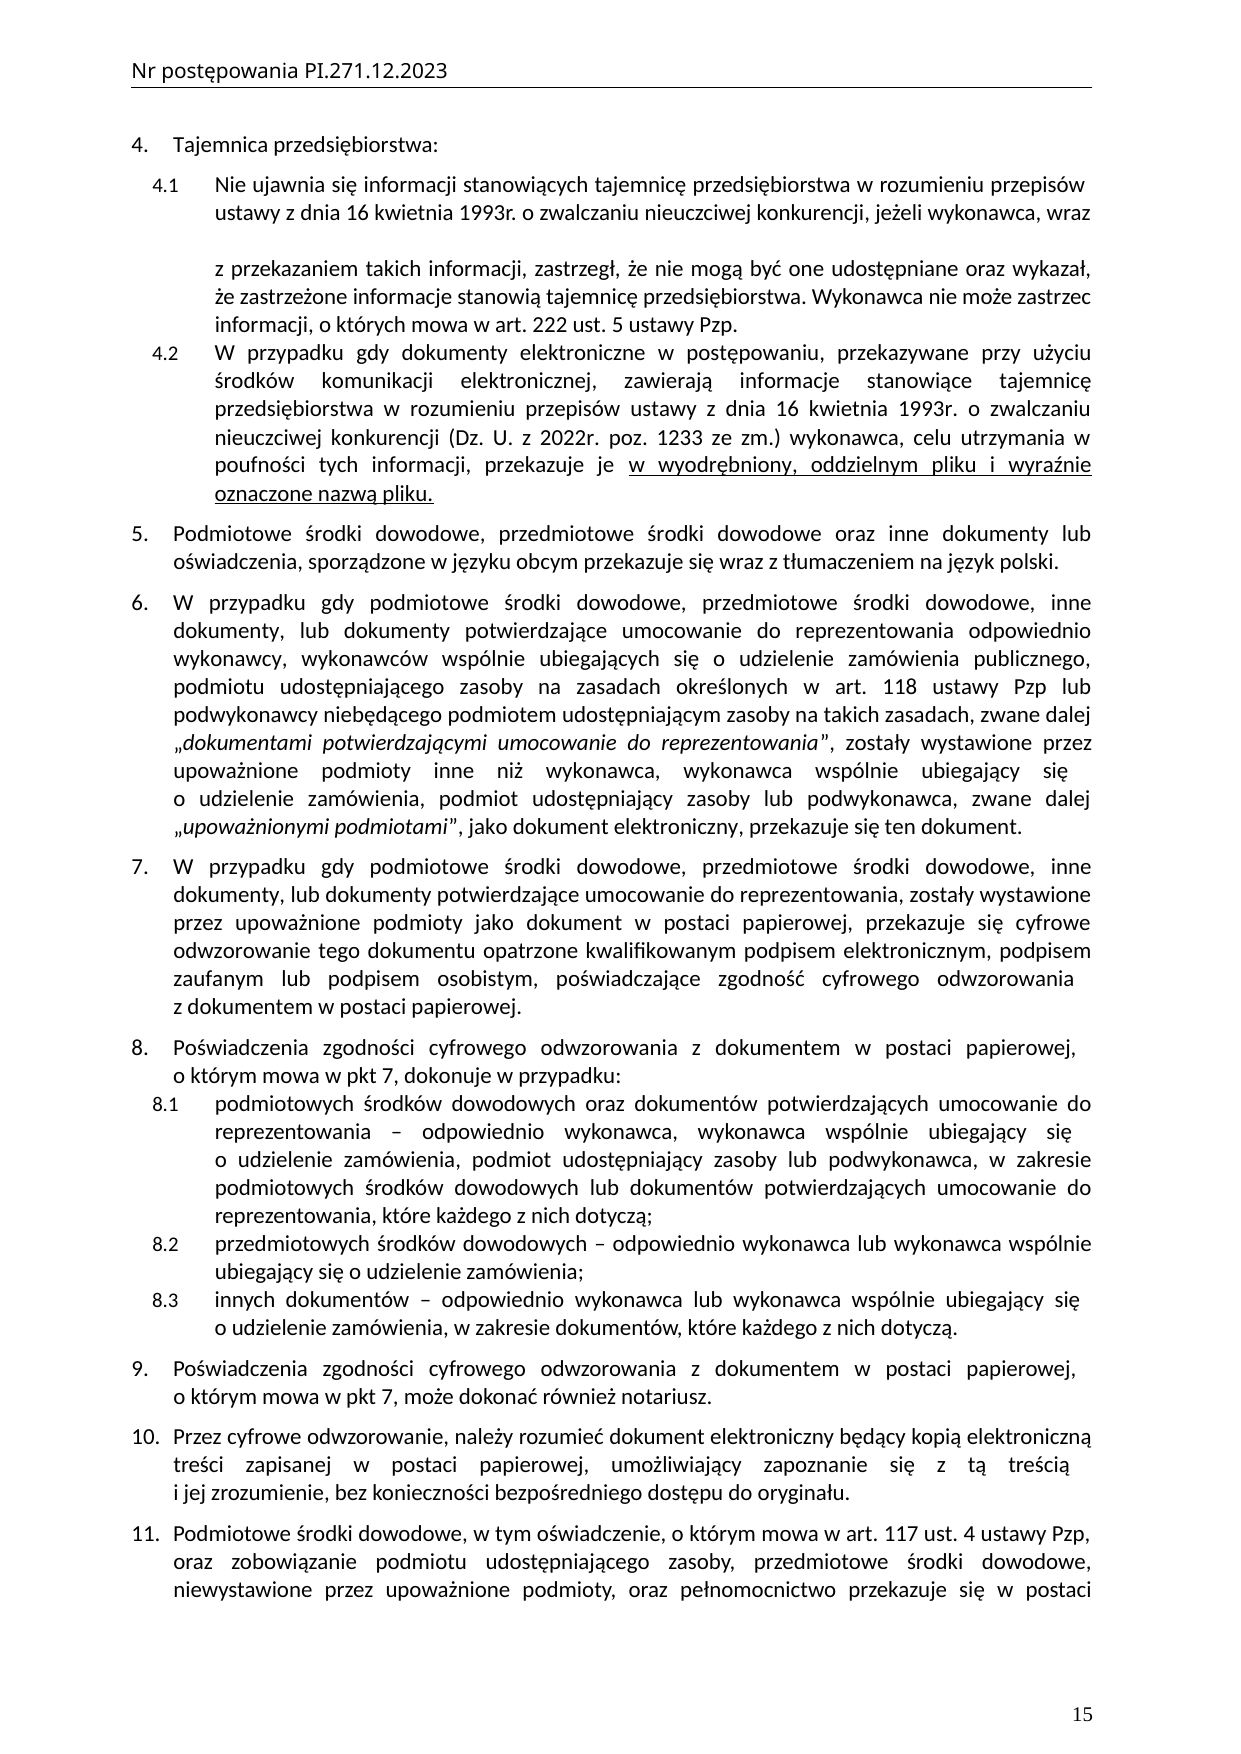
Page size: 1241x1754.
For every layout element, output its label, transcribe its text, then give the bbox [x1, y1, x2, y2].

list Przez cyfrowe odwzorowanie, należy rozumieć dokument elektroniczny będący kopią elektroniczną treści zapisanej w postaci papierowej, umożliwiający zapoznanie się z tą treścią i jej zrozumienie, bez konieczności bezpośredniego dostępu do oryginału. [131, 1422, 1092, 1506]
list W przypadku gdy podmiotowe środki dowodowe, przedmiotowe środki dowodowe, inne dokumenty, lub dokumenty potwierdzające umocowanie do reprezentowania odpowiednio wykonawcy, wykonawców wspólnie ubiegających się o udzielenie zamówienia publicznego, podmiotu udostępniającego zasoby na zasadach określonych w art. 118 ustawy Pzp lub podwykonawcy niebędącego podmiotem udostępniającym zasoby na takich zasadach, zwane dalej „dokumentami potwierdzającymi umocowanie do reprezentowania”, zostały wystawione przez upoważnione podmioty inne niż wykonawca, wykonawca wspólnie ubiegający się o udzielenie zamówienia, podmiot udostępniający zasoby lub podwykonawca, zwane dalej „upoważnionymi podmiotami”, jako dokument elektroniczny, przekazuje się ten dokument. [131, 588, 1092, 840]
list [131, 1519, 1092, 1603]
list Tajemnica przedsiębiorstwa: [131, 130, 1092, 158]
list Poświadczenia zgodności cyfrowego odwzorowania z dokumentem w postaci papierowej, o którym mowa w pkt 7, dokonuje w przypadku: [131, 1033, 1092, 1089]
list innych dokumentów – odpowiednio wykonawca lub wykonawca wspólnie ubiegający się o udzielenie zamówienia, w zakresie dokumentów, które każdego z nich dotyczą. [152, 1285, 1092, 1341]
list przedmiotowych środków dowodowych – odpowiednio wykonawca lub wykonawca wspólnie ubiegający się o udzielenie zamówienia; [152, 1229, 1092, 1285]
list Podmiotowe środki dowodowe, przedmiotowe środki dowodowe oraz inne dokumenty lub oświadczenia, sporządzone w języku obcym przekazuje się wraz z tłumaczeniem na język polski. [131, 519, 1092, 575]
list W przypadku gdy podmiotowe środki dowodowe, przedmiotowe środki dowodowe, inne dokumenty, lub dokumenty potwierdzające umocowanie do reprezentowania, zostały wystawione przez upoważnione podmioty jako dokument w postaci papierowej, przekazuje się cyfrowe odwzorowanie tego dokumentu opatrzone kwalifikowanym podpisem elektronicznym, podpisem zaufanym lub podpisem osobistym, poświadczające zgodność cyfrowego odwzorowania z dokumentem w postaci papierowej. [131, 852, 1092, 1021]
list W przypadku gdy dokumenty elektroniczne w postępowaniu, przekazywane przy użyciu środków komunikacji elektronicznej, zawierają informacje stanowiące tajemnicę przedsiębiorstwa w rozumieniu przepisów ustawy z dnia 16 kwietnia 1993r. o zwalczaniu nieuczciwej konkurencji (Dz. U. z 2022r. poz. 1233 ze zm.) wykonawca, celu utrzymania w poufności tych informacji, przekazuje je w wyodrębniony, oddzielnym pliku i wyraźnie oznaczone nazwą pliku. [152, 338, 1092, 507]
list Nie ujawnia się informacji stanowiących tajemnicę przedsiębiorstwa w rozumieniu przepisów ustawy z dnia 16 kwietnia 1993r. o zwalczaniu nieuczciwej konkurencji, jeżeli wykonawca, wraz z przekazaniem takich informacji, zastrzegł, że nie mogą być one udostępniane oraz wykazał, że zastrzeżone informacje stanowią tajemnicę przedsiębiorstwa. Wykonawca nie może zastrzec informacji, o których mowa w art. 222 ust. 5 ustawy Pzp. [152, 170, 1092, 338]
list Poświadczenia zgodności cyfrowego odwzorowania z dokumentem w postaci papierowej, o którym mowa w pkt 7, może dokonać również notariusz. [131, 1354, 1092, 1410]
list podmiotowych środków dowodowych oraz dokumentów potwierdzających umocowanie do reprezentowania – odpowiednio wykonawca, wykonawca wspólnie ubiegający się o udzielenie zamówienia, podmiot udostępniający zasoby lub podwykonawca, w zakresie podmiotowych środków dowodowych lub dokumentów potwierdzających umocowanie do reprezentowania, które każdego z nich dotyczą; [152, 1089, 1092, 1229]
